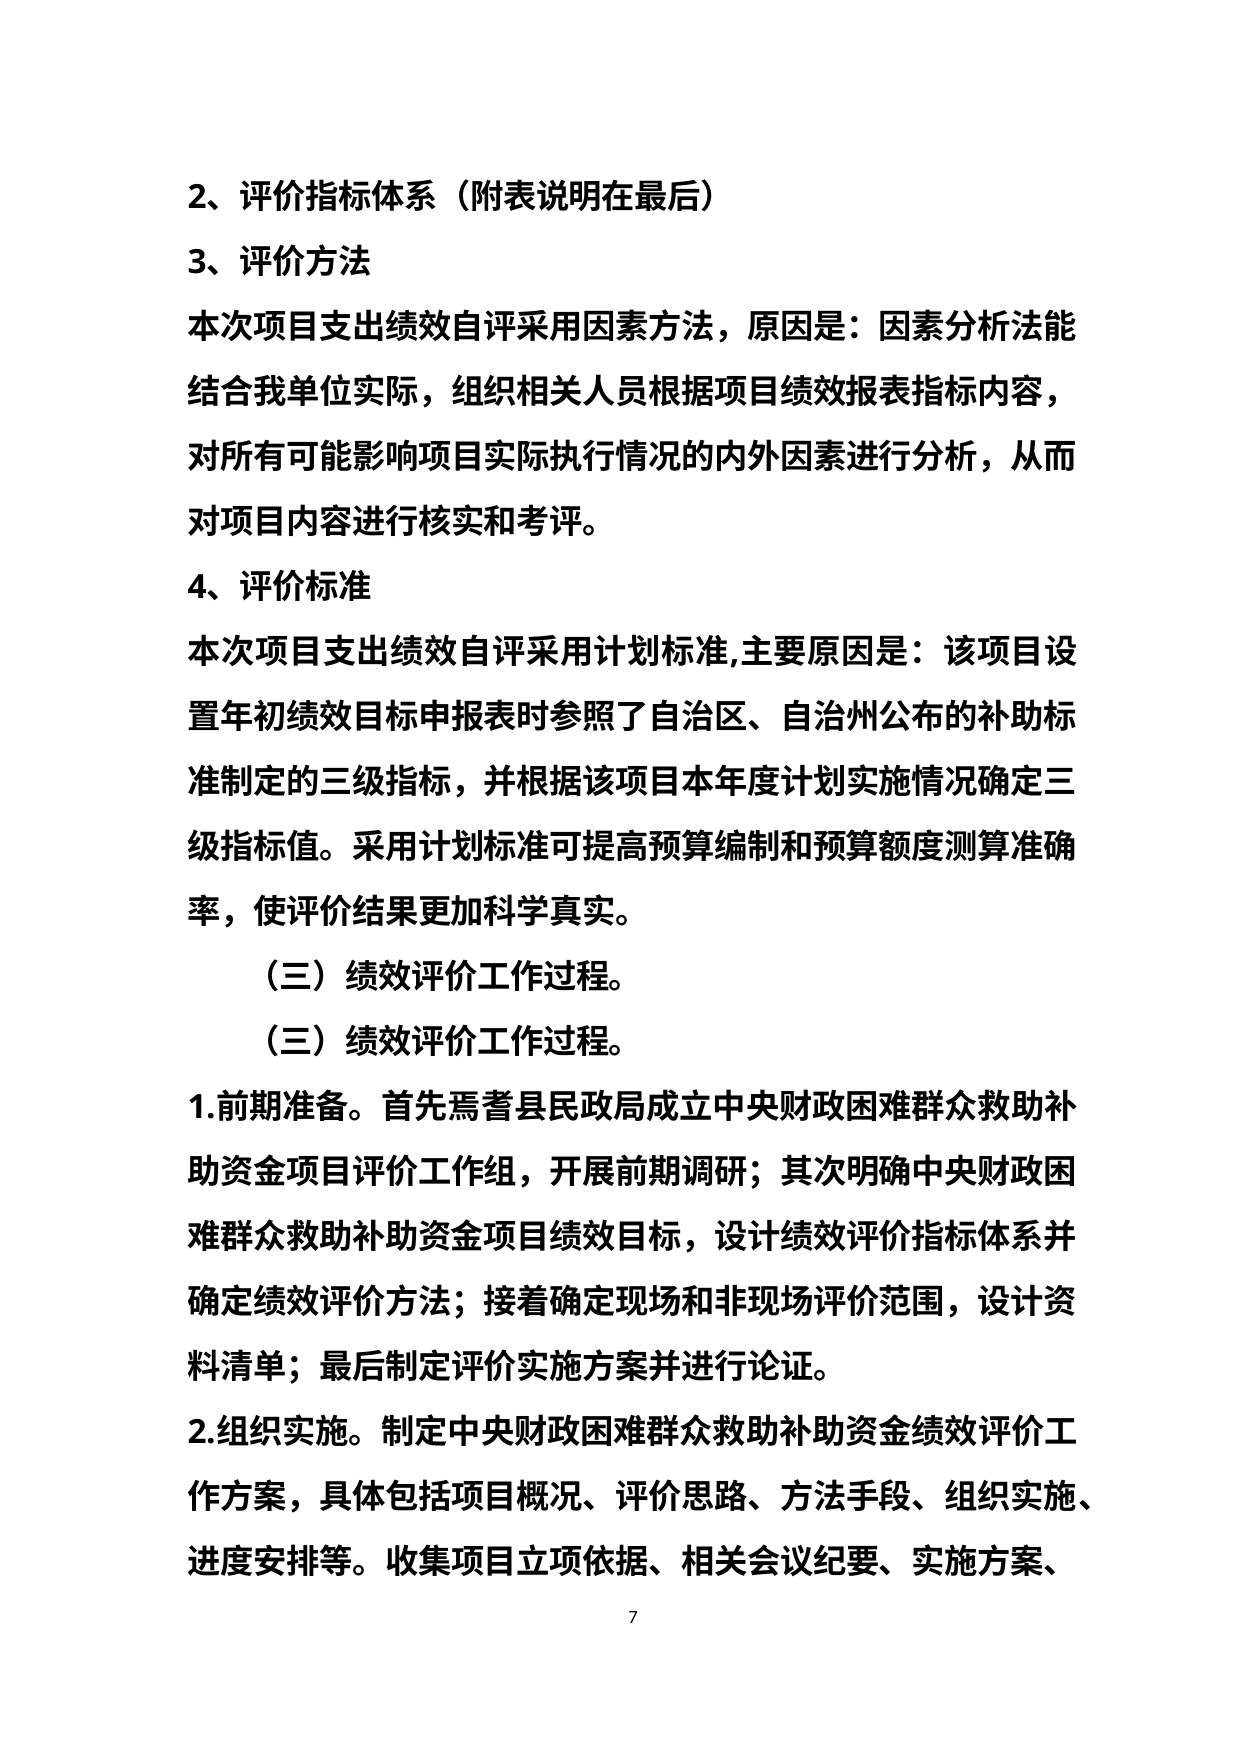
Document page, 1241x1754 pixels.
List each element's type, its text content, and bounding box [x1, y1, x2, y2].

text （三）绩效评价工作过程。 [187, 942, 1078, 1007]
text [187, 1007, 1078, 1592]
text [187, 162, 1078, 942]
